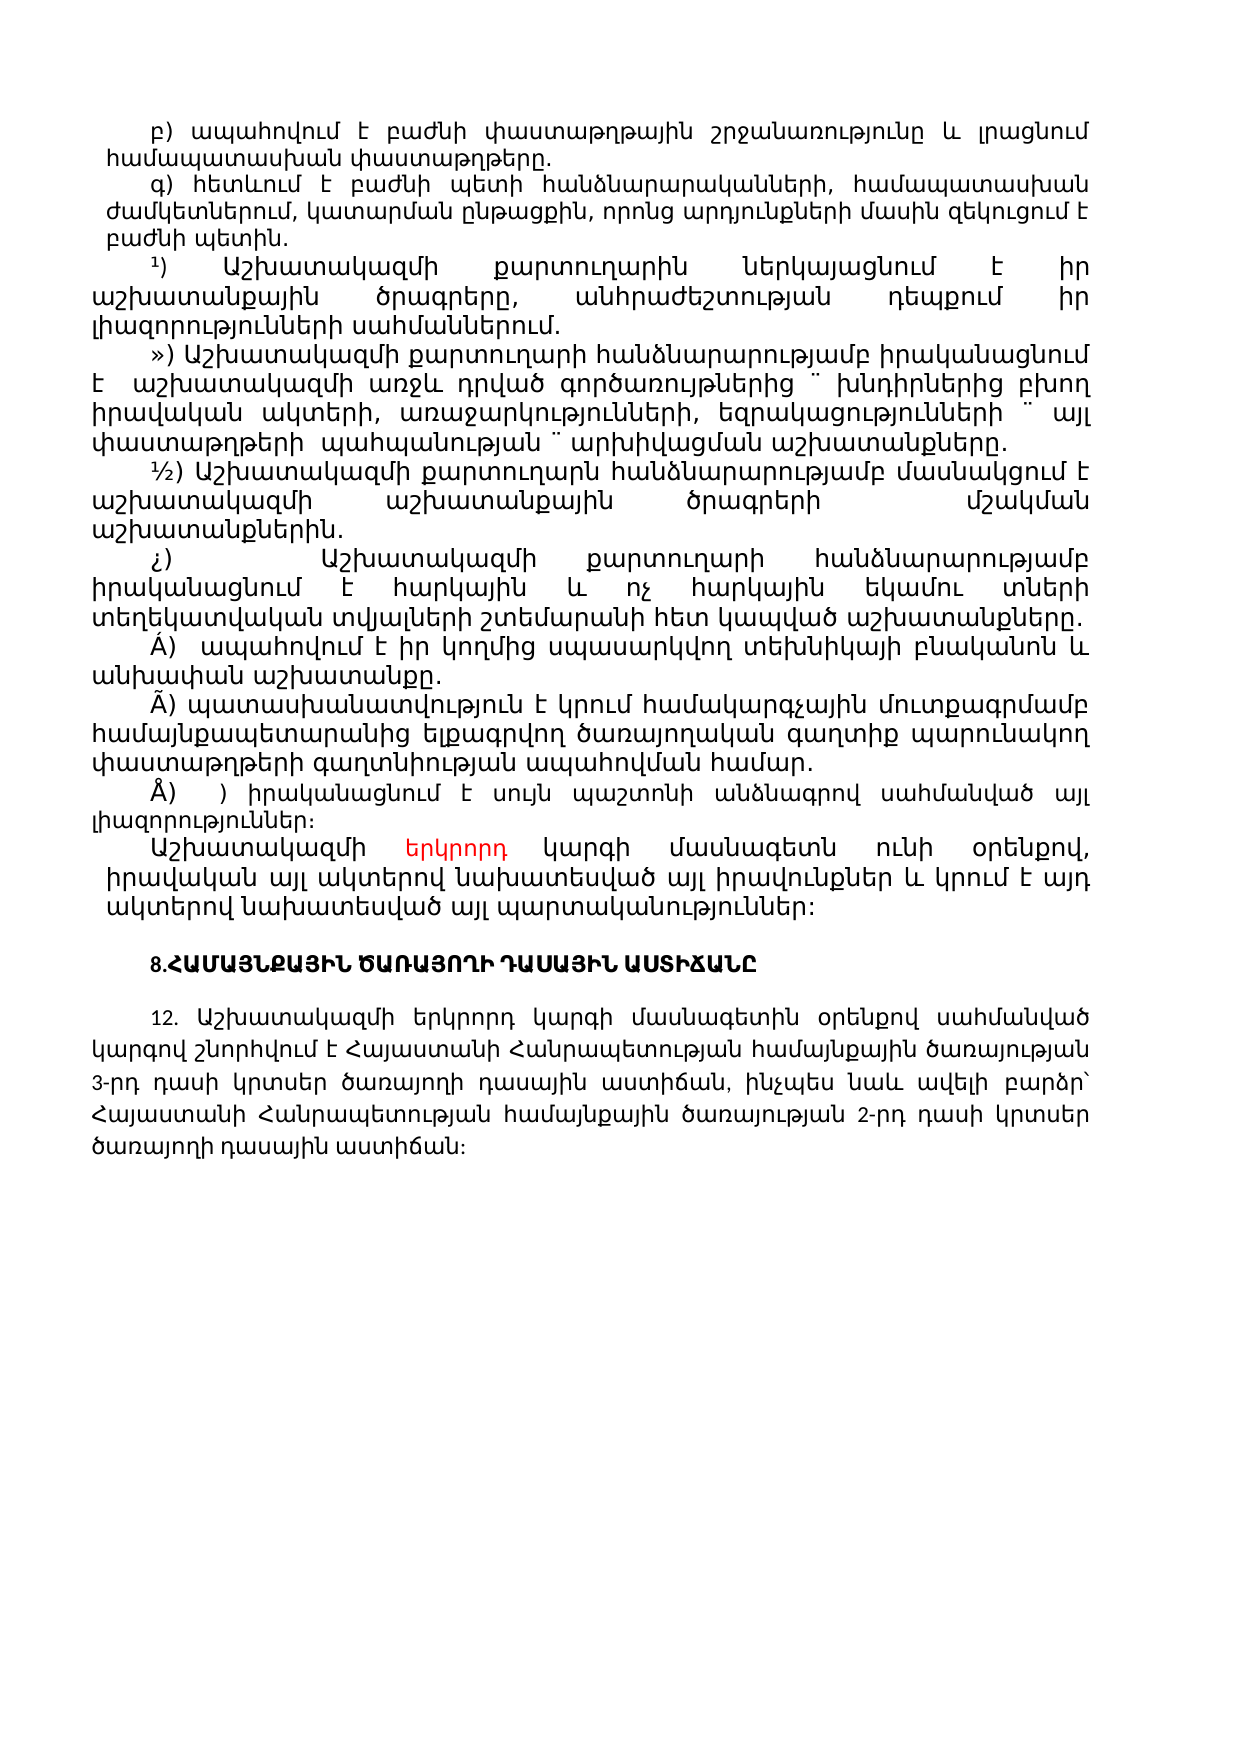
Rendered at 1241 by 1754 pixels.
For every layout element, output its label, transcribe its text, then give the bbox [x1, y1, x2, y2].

text Å) ) իրականացնում է սույն պաշտոնի անձնագրով սահմանված այլ լիազորություններ։ [91, 778, 1090, 834]
text Á) ապահովում է իր կողմից սպասարկվող տեխնիկայի բնականոն և անխափան աշխատանքը. [91, 632, 1090, 690]
text 12. Աշխատակազմի երկրորդ կարգի մասնագետին օրենքով սահմանված կարգով շնորհվում է Հայաստանի Հանրապետության համայնքային ծառայության 3-րդ դասի կրտսեր ծառայողի դասային աստիճան, ինչպես նաև ավելի բարձր՝ Հայաստանի Հանրապետության համայնքային ծառայության 2-րդ դասի կրտսեր ծառայողի դասային աստիճան: [91, 1003, 1090, 1160]
text ¿) Աշխատակազմի քարտուղարի հանձնարարությամբ իրականացնում է հարկային և ոչ հարկային եկամու տների տեղեկատվական տվյալների շտեմարանի հետ կապված աշխատանքները. [91, 544, 1090, 632]
text գ) հետևում է բաժնի պետի հանձնարարականների, համապատասխան ժամկետներում, կատարման ընթացքին, որոնց արդյունքների մասին զեկուցում է բաժնի պետին. [106, 171, 1090, 251]
text 8.ՀԱՄԱՅՆՔԱՅԻՆ ԾԱՌԱՅՈՂԻ ԴԱՍԱՅԻՆ ԱՍՏԻՃԱՆԸ [91, 950, 1090, 978]
text ¹) Աշխատակազմի քարտուղարին ներկայացնում է իր աշխատանքային ծրագրերը, անհրաժեշտության դեպքում իր լիազորությունների սահմաններում. [91, 251, 1090, 340]
text Աշխատակազմի երկրորդ կարգի մասնագետն ունի oրենքով, իրավական այլ ակտերով նախատեսված այլ իրավունքներ և կրում է այդ ակտերով նախատեսված այլ պարտականություններ: [106, 834, 1090, 921]
text Ã) պատասխանատվություն է կրում համակարգչային մուտքագրմամբ համայնքապետարանից ելքագրվող ծառայողական գաղտիք պարունակող փաստաթղթերի գաղտնիության ապահովման համար. [91, 690, 1090, 778]
text ½) Աշխատակազմի քարտուղարն հանձնարարությամբ մասնակցում է աշխատակազմի աշխատանքային ծրագրերի մշակման աշխատանքներին. [91, 457, 1090, 544]
text բ) ապահովում է բաժնի փաստաթղթային շրջանառությունը և լրացնում համապատասխան փաստաթղթերը. [106, 118, 1090, 171]
text ») Աշխատակազմի քարտուղարի հանձնարարությամբ իրականացնում է աշխատակազմի առջև դրված գործառույթներից ¨ խնդիրներից բխող իրավական ակտերի, առաջարկությունների, եզրակացությունների ¨ այլ փաստաթղթերի պահպանության ¨ արխիվացման աշխատանքները. [91, 340, 1090, 457]
